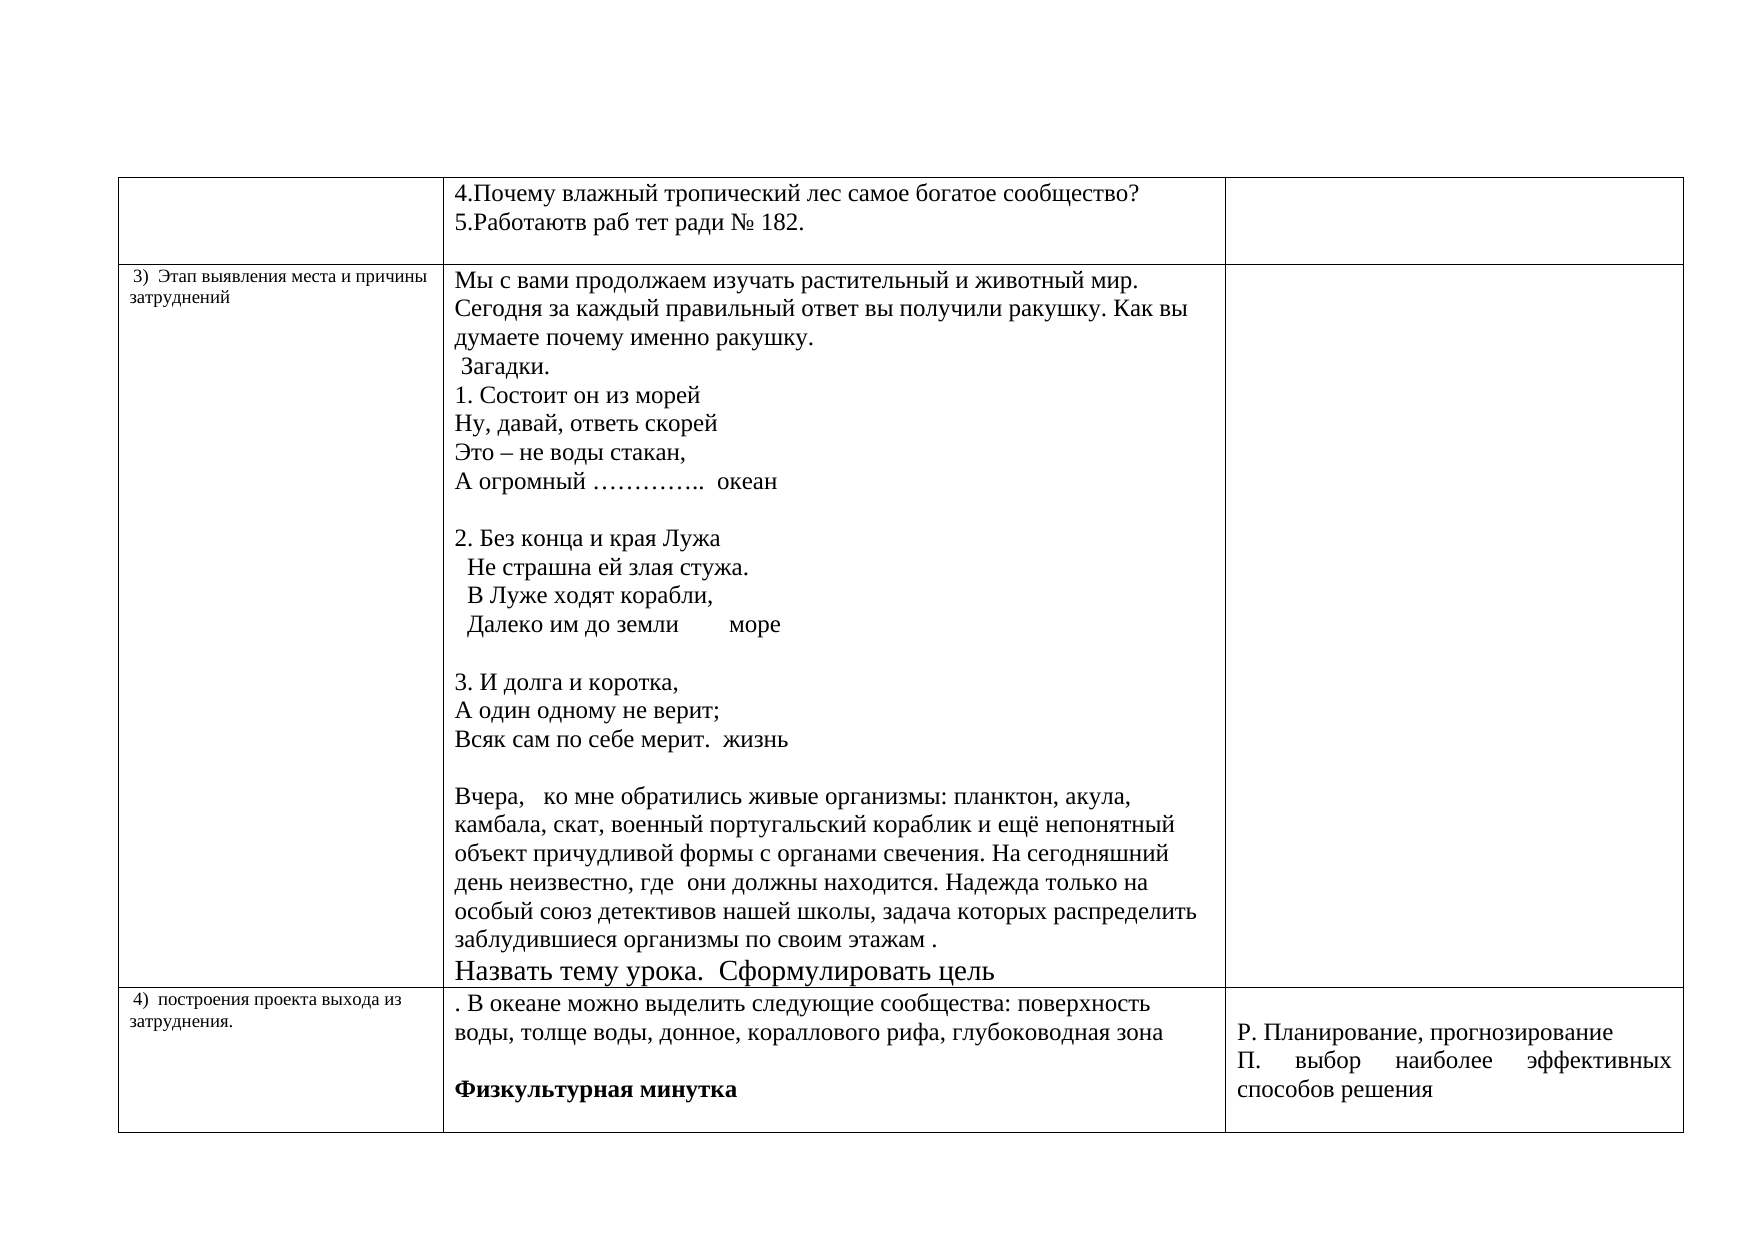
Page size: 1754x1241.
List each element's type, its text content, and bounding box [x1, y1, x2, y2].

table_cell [119, 988, 443, 1132]
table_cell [119, 178, 443, 264]
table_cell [1226, 988, 1683, 1132]
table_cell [444, 178, 1225, 264]
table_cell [444, 988, 1225, 1132]
table_cell Мы с вами продолжаем изучать растительный и животный мир. Сегодня за каждый правильный ответ вы получили ракушку. Как вы думаете почему именно ракушку. Загадки. 1. Состоит он из морей Ну, давай, ответь скорей Это – не воды стакан, А огромный ………….. океан 2. Без конца и края Лужа Не страшна ей злая стужа. В Луже ходят корабли, Далеко им до земли море 3. И долга и коротка, А один одному не верит; Всяк сам по себе мерит. жизнь Вчера, ко мне обратились живые организмы: планктон, акула, камбала, скат, военный португальский кораблик и ещё непонятный объект причудливой формы с органами свечения. На сегодняшний день неизвестно, где они должны находится. Надежда только на особый союз детективов нашей школы, задача которых распределить заблудившиеся организмы по своим этажам . Назвать тему урока. Сформулировать цель [444, 265, 1225, 987]
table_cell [1226, 178, 1683, 264]
table_cell [1226, 265, 1683, 987]
table_cell 3) Этап выявления места и причины затруднений [119, 265, 443, 987]
